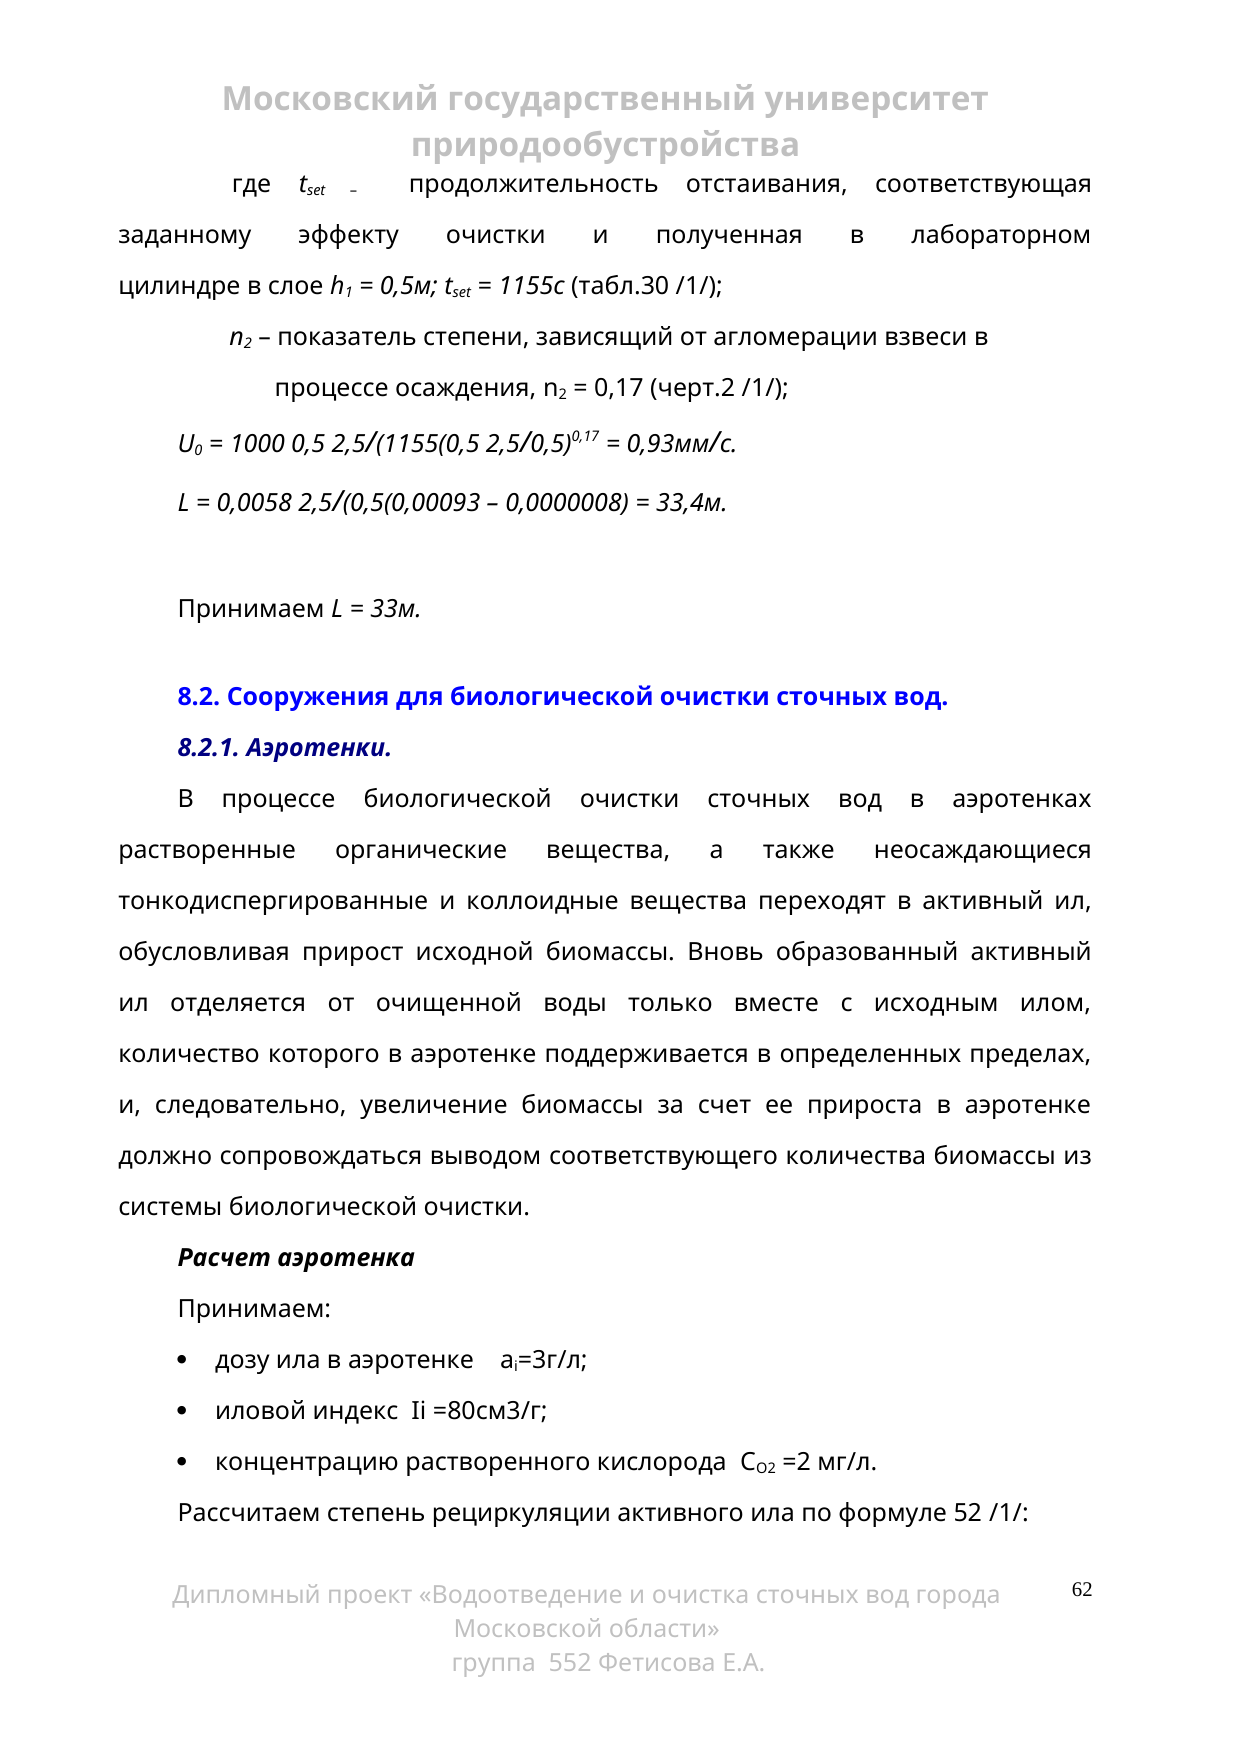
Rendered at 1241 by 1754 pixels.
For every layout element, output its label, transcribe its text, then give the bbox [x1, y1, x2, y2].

text L = 0,0058 2,5/(0,5(0,00093 – 0,0000008) = 33,4м. [118, 481, 1092, 520]
text Рассчитаем степень рециркуляции активного ила по формуле 52 /1/: [118, 1495, 1092, 1529]
text где tset – продолжительность отстаивания, соответствующая заданному эффекту очистки и полученная в лабораторном цилиндре в слое h1 = 0,5м; tset = 1155c (табл.30 /1/); [118, 166, 1092, 302]
text Принимаем: [118, 1291, 1092, 1325]
text Расчет аэротенка [118, 1239, 1092, 1274]
text n2 – показатель степени, зависящий от агломерации взвеси в [118, 319, 1092, 353]
text процессе осаждения, n2 = 0,17 (черт.2 /1/); [118, 370, 1092, 404]
subtitle 8.2. Сооружения для биологической очистки сточных вод. [118, 678, 1092, 712]
text В процессе биологической очистки сточных вод в аэротенках растворенные органические вещества, а также неосаждающиеся тонкодиспергированные и коллоидные вещества переходят в активный ил, обусловливая прирост исходной биомассы. Вновь образованный активный ил отделяется от очищенной воды только вместе с исходным илом, количество которого в аэротенке поддерживается в определенных пределах, и, следовательно, увеличение биомассы за счет ее прироста в аэротенке должно сопровождаться выводом соответствующего количества биомассы из системы биологической очистки. [118, 780, 1092, 1223]
text 8.2.1. Аэротенки. [118, 729, 1092, 763]
list концентрацию растворенного кислорода CО2 =2 мг/л. [177, 1444, 1092, 1478]
list иловой индекс Ii =80см3/г; [177, 1393, 1092, 1427]
list дозу ила в аэротенке ai=3г/л; [177, 1342, 1092, 1376]
text U0 = 1000 0,5 2,5/(1155(0,5 2,5/0,5)0,17 = 0,93мм/с. [118, 421, 1092, 461]
text Принимаем L = 33м. [118, 591, 1092, 625]
